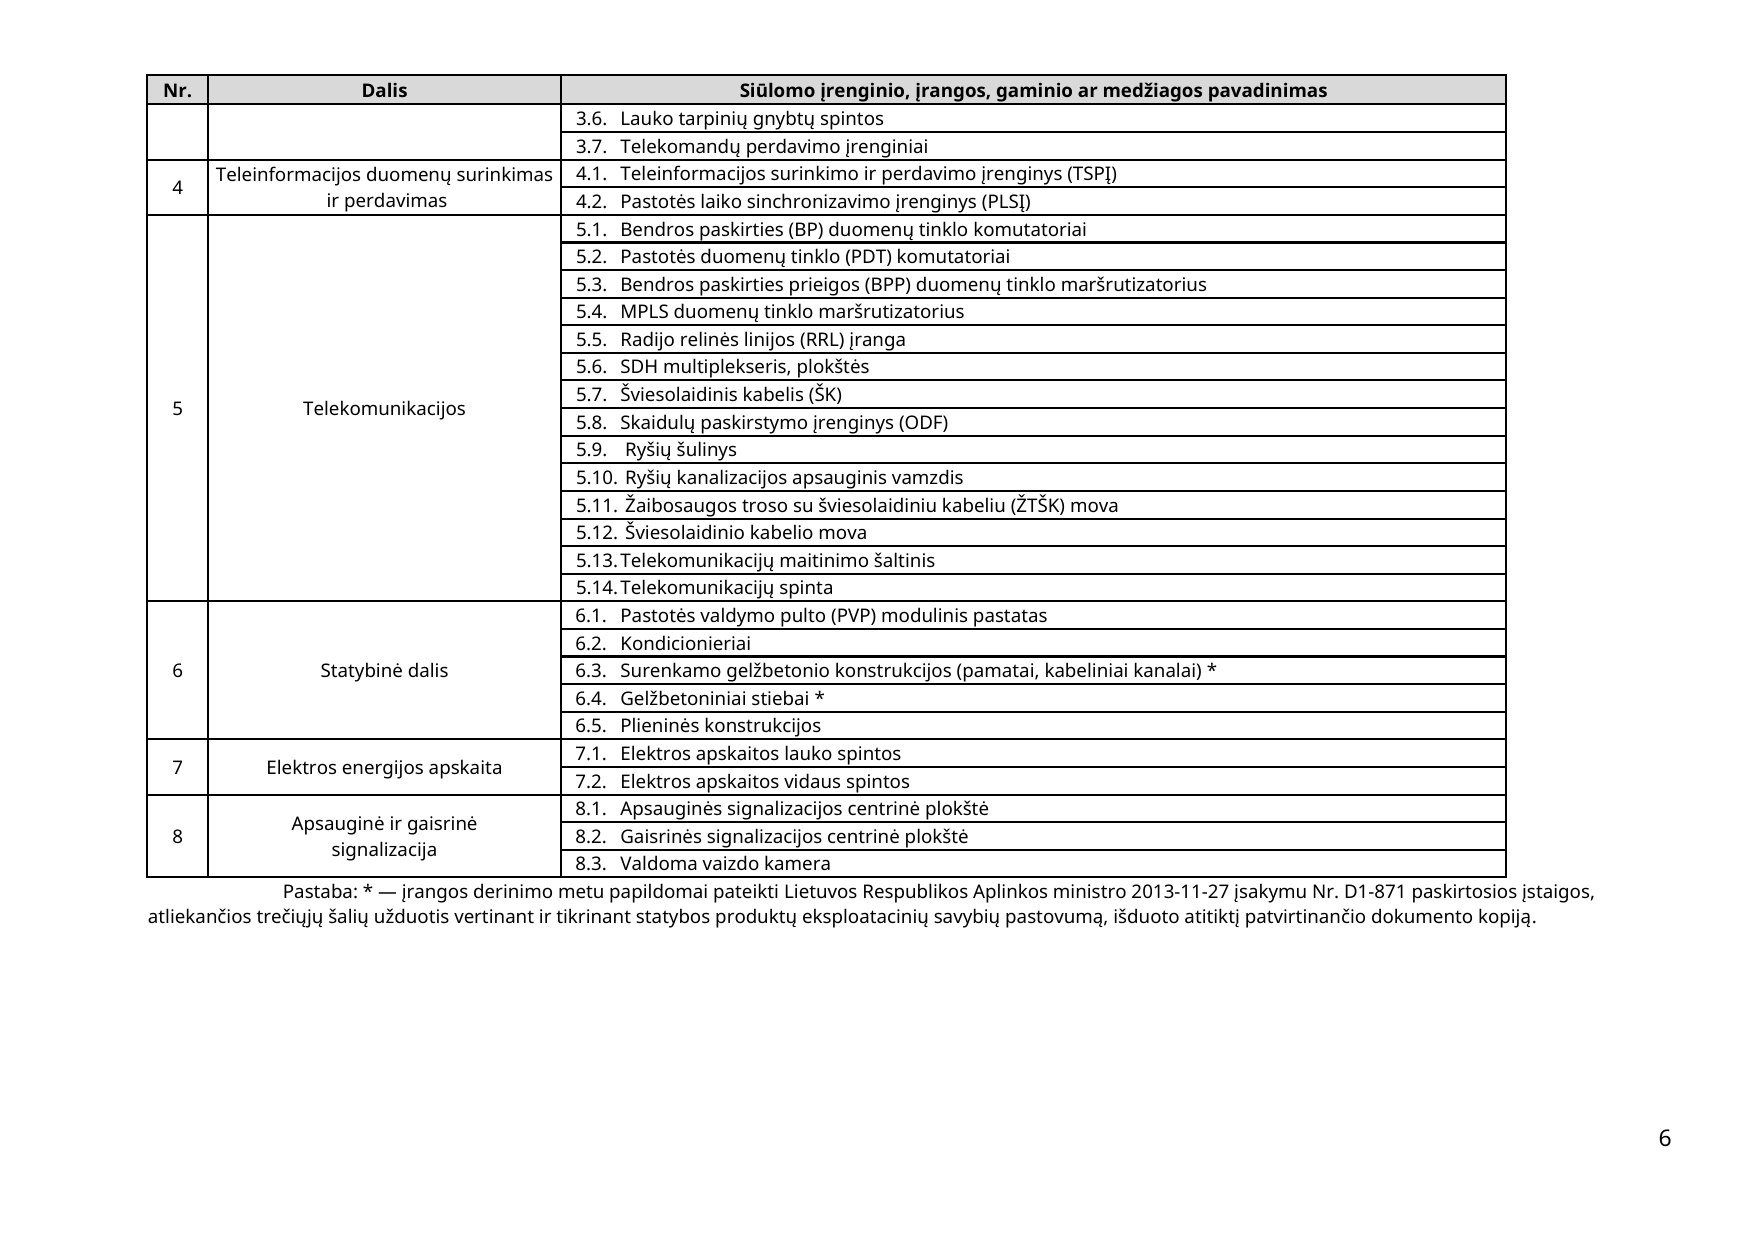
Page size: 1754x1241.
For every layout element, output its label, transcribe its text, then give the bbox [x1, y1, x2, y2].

table_cell Apsauginė ir gaisrinė signalizacija [209, 796, 560, 876]
table_cell 4 [148, 161, 207, 214]
table_cell Ryšių šulinys [562, 437, 1505, 462]
table_cell Gelžbetoniniai stiebai * [562, 685, 1505, 711]
table_cell Surenkamo gelžbetonio konstrukcijos (pamatai, kabeliniai kanalai) * [562, 658, 1505, 683]
table_cell Žaibosaugos troso su šviesolaidiniu kabeliu (ŽTŠK) mova [562, 492, 1505, 517]
table_cell Telekomandų perdavimo įrenginiai [562, 133, 1505, 158]
table_cell 7 [148, 740, 207, 793]
table_cell Elektros energijos apskaita [209, 740, 560, 793]
table_cell Elektros apskaitos vidaus spintos [562, 768, 1505, 793]
table_cell Plieninės konstrukcijos [562, 713, 1505, 738]
table_cell Gaisrinės signalizacijos centrinė plokštė [562, 823, 1505, 849]
table_cell Bendros paskirties prieigos (BPP) duomenų tinklo maršrutizatorius [562, 271, 1505, 297]
table_header Dalis [209, 76, 560, 103]
table_header Nr. [148, 76, 207, 103]
table_cell Pastotės valdymo pulto (PVP) modulinis pastatas [562, 602, 1505, 628]
table_cell Teleinformacijos duomenų surinkimas ir perdavimas [209, 161, 560, 214]
table_cell 8 [148, 796, 207, 876]
table_cell Skaidulų paskirstymo įrenginys (ODF) [562, 409, 1505, 434]
table_cell Pastotės duomenų tinklo (PDT) komutatoriai [562, 244, 1505, 269]
table_cell Teleinformacijos surinkimo ir perdavimo įrenginys (TSPĮ) [562, 161, 1505, 186]
table_cell MPLS duomenų tinklo maršrutizatorius [562, 299, 1505, 324]
table_cell Apsauginės signalizacijos centrinė plokštė [562, 796, 1505, 821]
table_cell Elektros apskaitos lauko spintos [562, 740, 1505, 766]
table_cell 5 [148, 216, 207, 600]
table_cell Bendros paskirties (BP) duomenų tinklo komutatoriai [562, 216, 1505, 241]
table_cell Telekomunikacijų maitinimo šaltinis [562, 547, 1505, 573]
table_header Siūlomo įrenginio, įrangos, gaminio ar medžiagos pavadinimas [562, 76, 1505, 103]
table_cell 6 [148, 602, 207, 738]
table_cell Kondicionieriai [562, 630, 1505, 655]
table_cell Telekomunikacijų spinta [562, 575, 1505, 600]
text Pastaba: * — įrangos derinimo metu papildomai pateikti Lietuvos Respublikos Aplinkos ministro 2013-11-27 įsakymu Nr. D1-871 paskirtosios įstaigos, atliekančios trečiųjų šalių užduotis vertinant ir tikrinant statybos produktų eksploatacinių savybių pastovumą, išduoto atitiktį patvirtinančio dokumento kopiją. [148, 878, 1671, 929]
table_cell Statybinė dalis [209, 602, 560, 738]
table_cell Valdoma vaizdo kamera [562, 851, 1505, 876]
table_cell Telekomunikacijos [209, 216, 560, 600]
table_cell SDH multiplekseris, plokštės [562, 354, 1505, 379]
table_cell Šviesolaidinio kabelio mova [562, 520, 1505, 545]
table_cell Lauko tarpinių gnybtų spintos [562, 105, 1505, 131]
table_cell Šviesolaidinis kabelis (ŠK) [562, 381, 1505, 407]
table_cell Ryšių kanalizacijos apsauginis vamzdis [562, 464, 1505, 490]
table_cell Radijo relinės linijos (RRL) įranga [562, 326, 1505, 352]
table_cell Pastotės laiko sinchronizavimo įrenginys (PLSĮ) [562, 188, 1505, 214]
